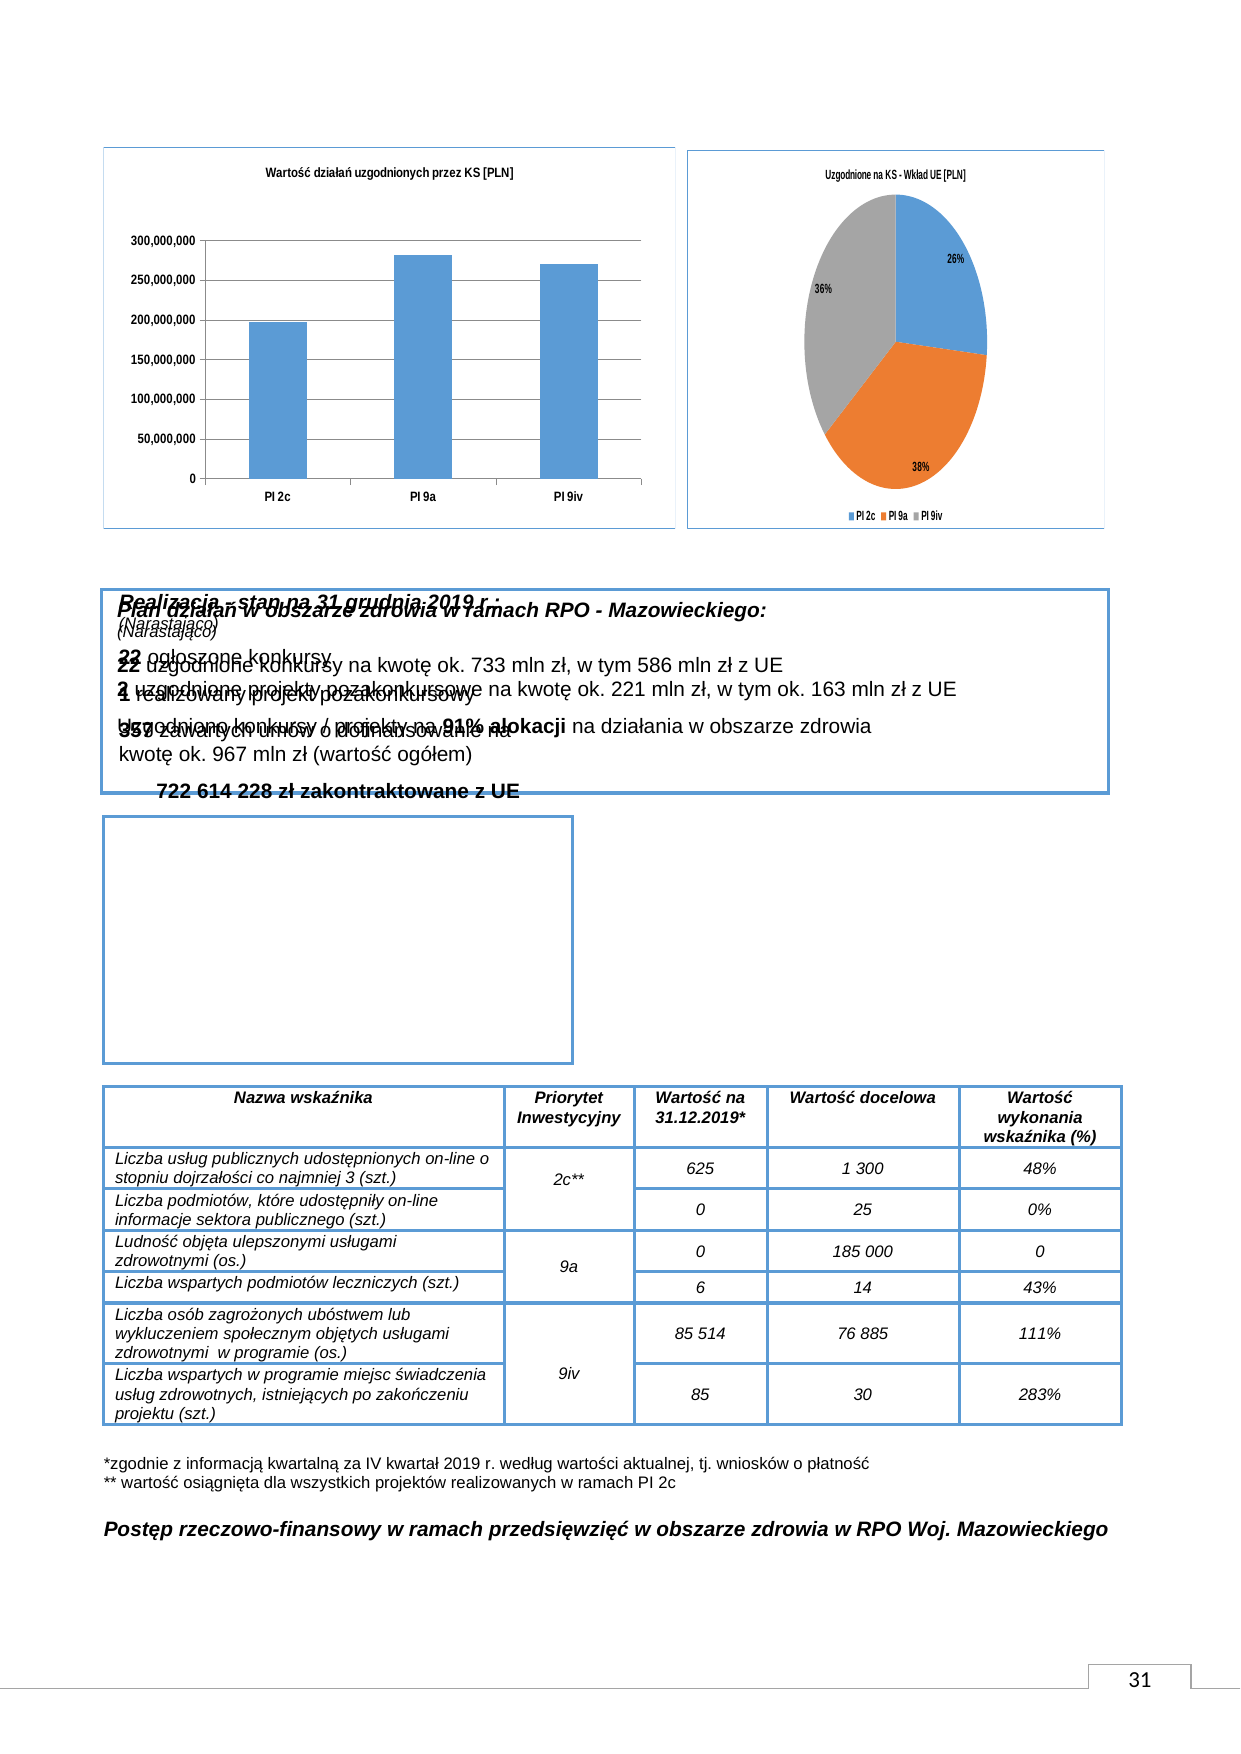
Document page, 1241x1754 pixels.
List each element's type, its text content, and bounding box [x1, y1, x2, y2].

table_cell Liczba wspartych podmiotów leczniczych (szt.) [105, 1273, 503, 1301]
table_cell 2c** [506, 1149, 633, 1229]
table_cell 76 885 [769, 1305, 958, 1362]
table_cell 283% [961, 1365, 1120, 1423]
text ** wartość osiągnięta dla wszystkich projektów realizowanych w ramach PI 2c [103, 1473, 1181, 1492]
table_header Wartość na 31.12.2019* [636, 1088, 766, 1146]
table_cell Liczba usług publicznych udostępnionych on-line o stopniu dojrzałości co najmniej 3 (szt.) [105, 1149, 503, 1187]
table_cell 0 [636, 1232, 766, 1270]
table_header Wartość wykonania wskaźnika (%) [961, 1088, 1120, 1146]
table_cell 43% [961, 1273, 1120, 1301]
table_cell 1 300 [769, 1149, 958, 1187]
table_cell 185 000 [769, 1232, 958, 1270]
table_cell 625 [636, 1149, 766, 1187]
table_cell 0% [961, 1190, 1120, 1229]
table_header Priorytet Inwestycyjny [506, 1088, 633, 1146]
table_cell 111% [961, 1305, 1120, 1362]
table_header Wartość docelowa [769, 1088, 958, 1146]
table_header Nazwa wskaźnika [105, 1088, 503, 1146]
table_cell 9a [506, 1232, 633, 1301]
text *zgodnie z informacją kwartalną za IV kwartał 2019 r. według wartości aktualnej, tj. wniosków o płatność [103, 1454, 1181, 1473]
table_cell 25 [769, 1190, 958, 1229]
table_cell 14 [769, 1273, 958, 1301]
table_cell 85 514 [636, 1305, 766, 1362]
table_cell 0 [636, 1190, 766, 1229]
table_cell Ludność objęta ulepszonymi usługami zdrowotnymi (os.) [105, 1232, 503, 1270]
table_cell Liczba podmiotów, które udostępniły on-line informacje sektora publicznego (szt.) [105, 1190, 503, 1229]
table_cell 6 [636, 1273, 766, 1301]
table_cell 0 [961, 1232, 1120, 1270]
text Postęp rzeczowo-finansowy w ramach przedsięwzięć w obszarze zdrowia w RPO Woj. Mazowieckiego [103, 1517, 1181, 1541]
table_cell Liczba osób zagrożonych ubóstwem lub wykluczeniem społecznym objętych usługami zdrowotnymi w programie (os.) [105, 1305, 503, 1362]
table_cell 48% [961, 1149, 1120, 1187]
table_cell 9iv [506, 1305, 633, 1423]
table_cell 85 [636, 1365, 766, 1423]
table_cell Liczba wspartych w programie miejsc świadczenia usług zdrowotnych, istniejących po zakończeniu projektu (szt.) [105, 1365, 503, 1423]
table_cell 30 [769, 1365, 958, 1423]
